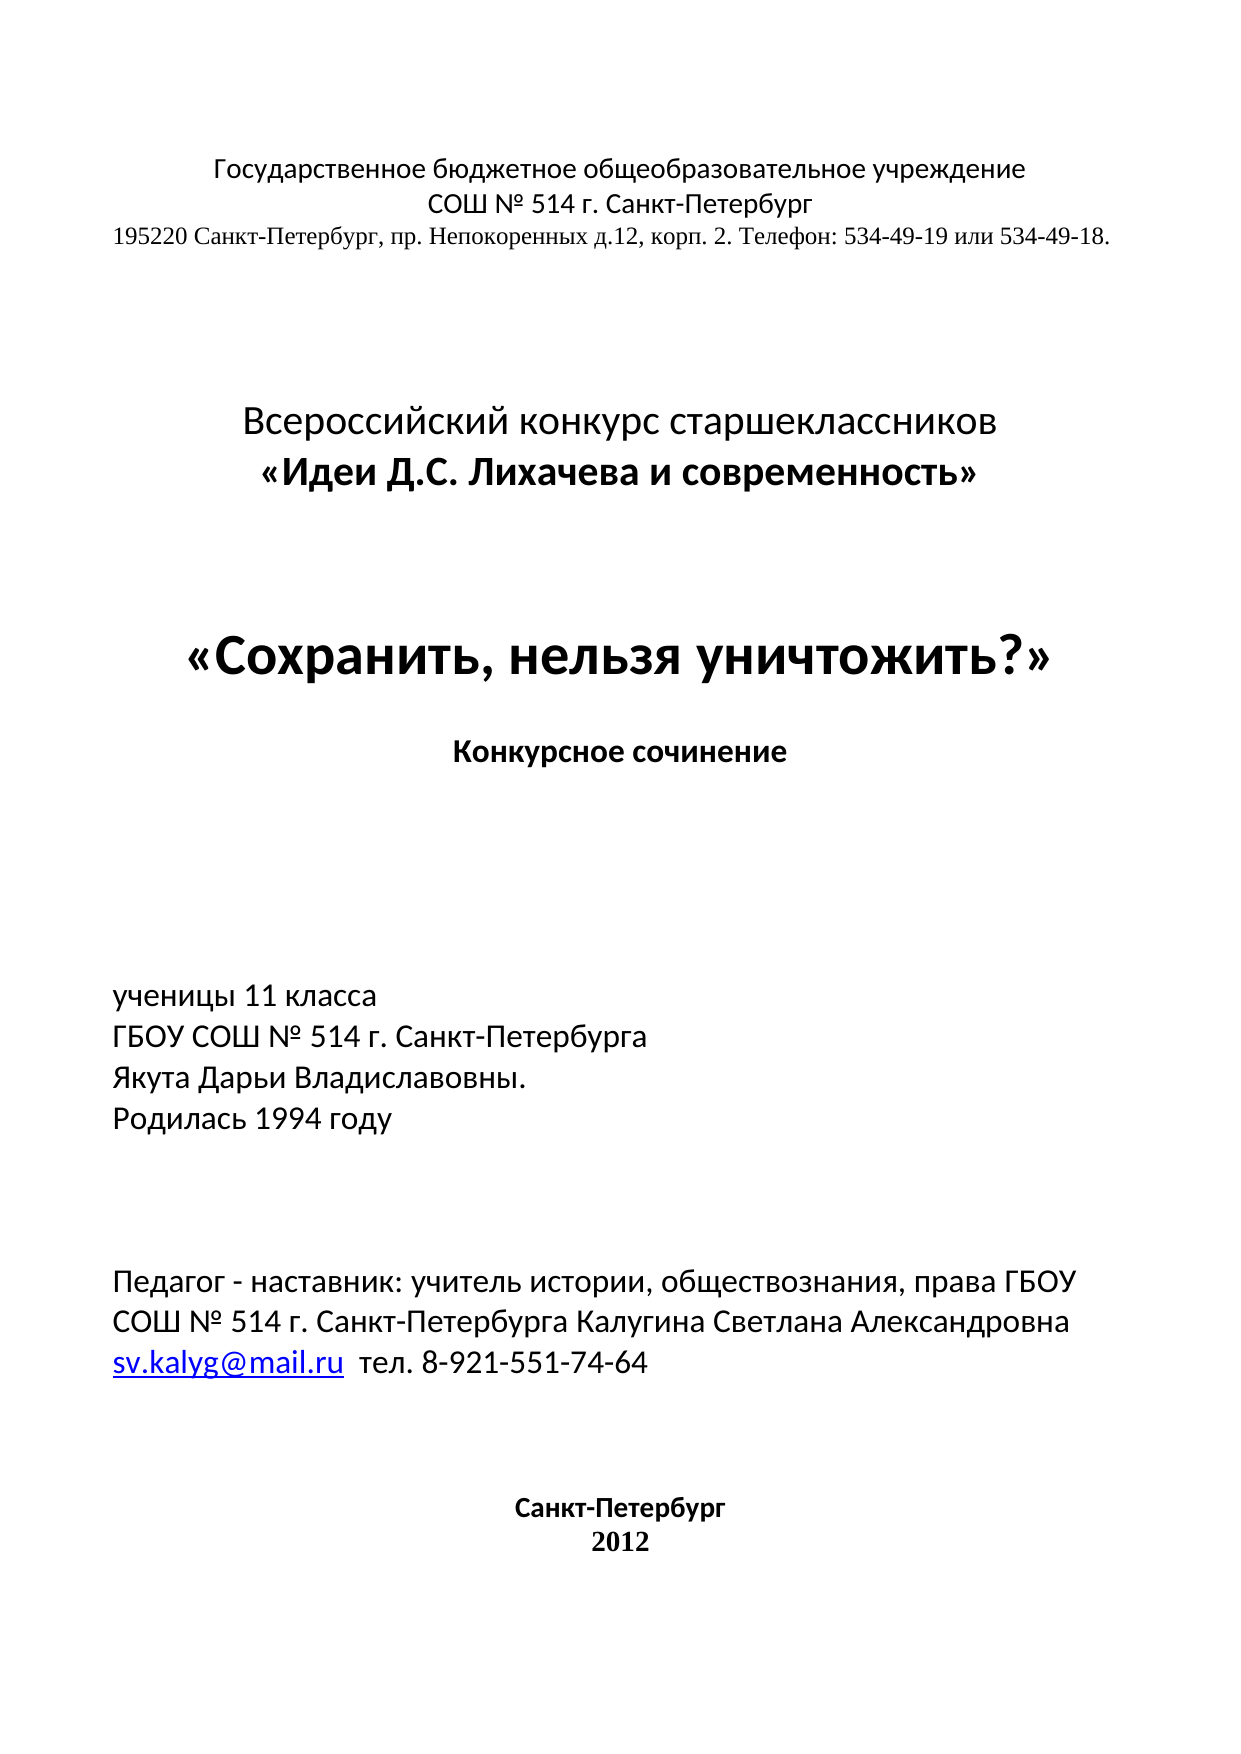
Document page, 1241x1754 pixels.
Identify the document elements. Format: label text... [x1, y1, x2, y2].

text ученицы 11 класса [112, 974, 1128, 1015]
text Якута Дарьи Владиславовны. [112, 1056, 1128, 1097]
text Всероссийский конкурс старшеклассников [112, 394, 1128, 445]
text Санкт-Петербург [112, 1489, 1128, 1524]
text sv.kalyg@mail.ru тел. 8-921-551-74-64 [112, 1341, 1128, 1382]
text «Идеи Д.С. Лихачева и современность» [112, 445, 1128, 496]
text Конкурсное сочинение [112, 730, 1128, 771]
text Педагог - наставник: учитель истории, обществознания, права ГБОУ СОШ № 514 г. Санкт-Петербурга Калугина Светлана Александровна [112, 1259, 1128, 1341]
text Государственное бюджетное общеобразовательное учреждение [112, 150, 1128, 186]
text 2012 [112, 1524, 1128, 1558]
text 195220 Санкт-Петербург, пр. Непокоренных д.12, корп. 2. Телефон: 534-49-19 или 534-49-18. [112, 221, 1128, 250]
text СОШ № 514 г. Санкт-Петербург [112, 186, 1128, 221]
text Родилась 1994 году [112, 1097, 1128, 1137]
text «Сохранить, нельзя уничтожить?» [112, 618, 1128, 689]
text ГБОУ СОШ № 514 г. Санкт-Петербурга [112, 1015, 1128, 1056]
